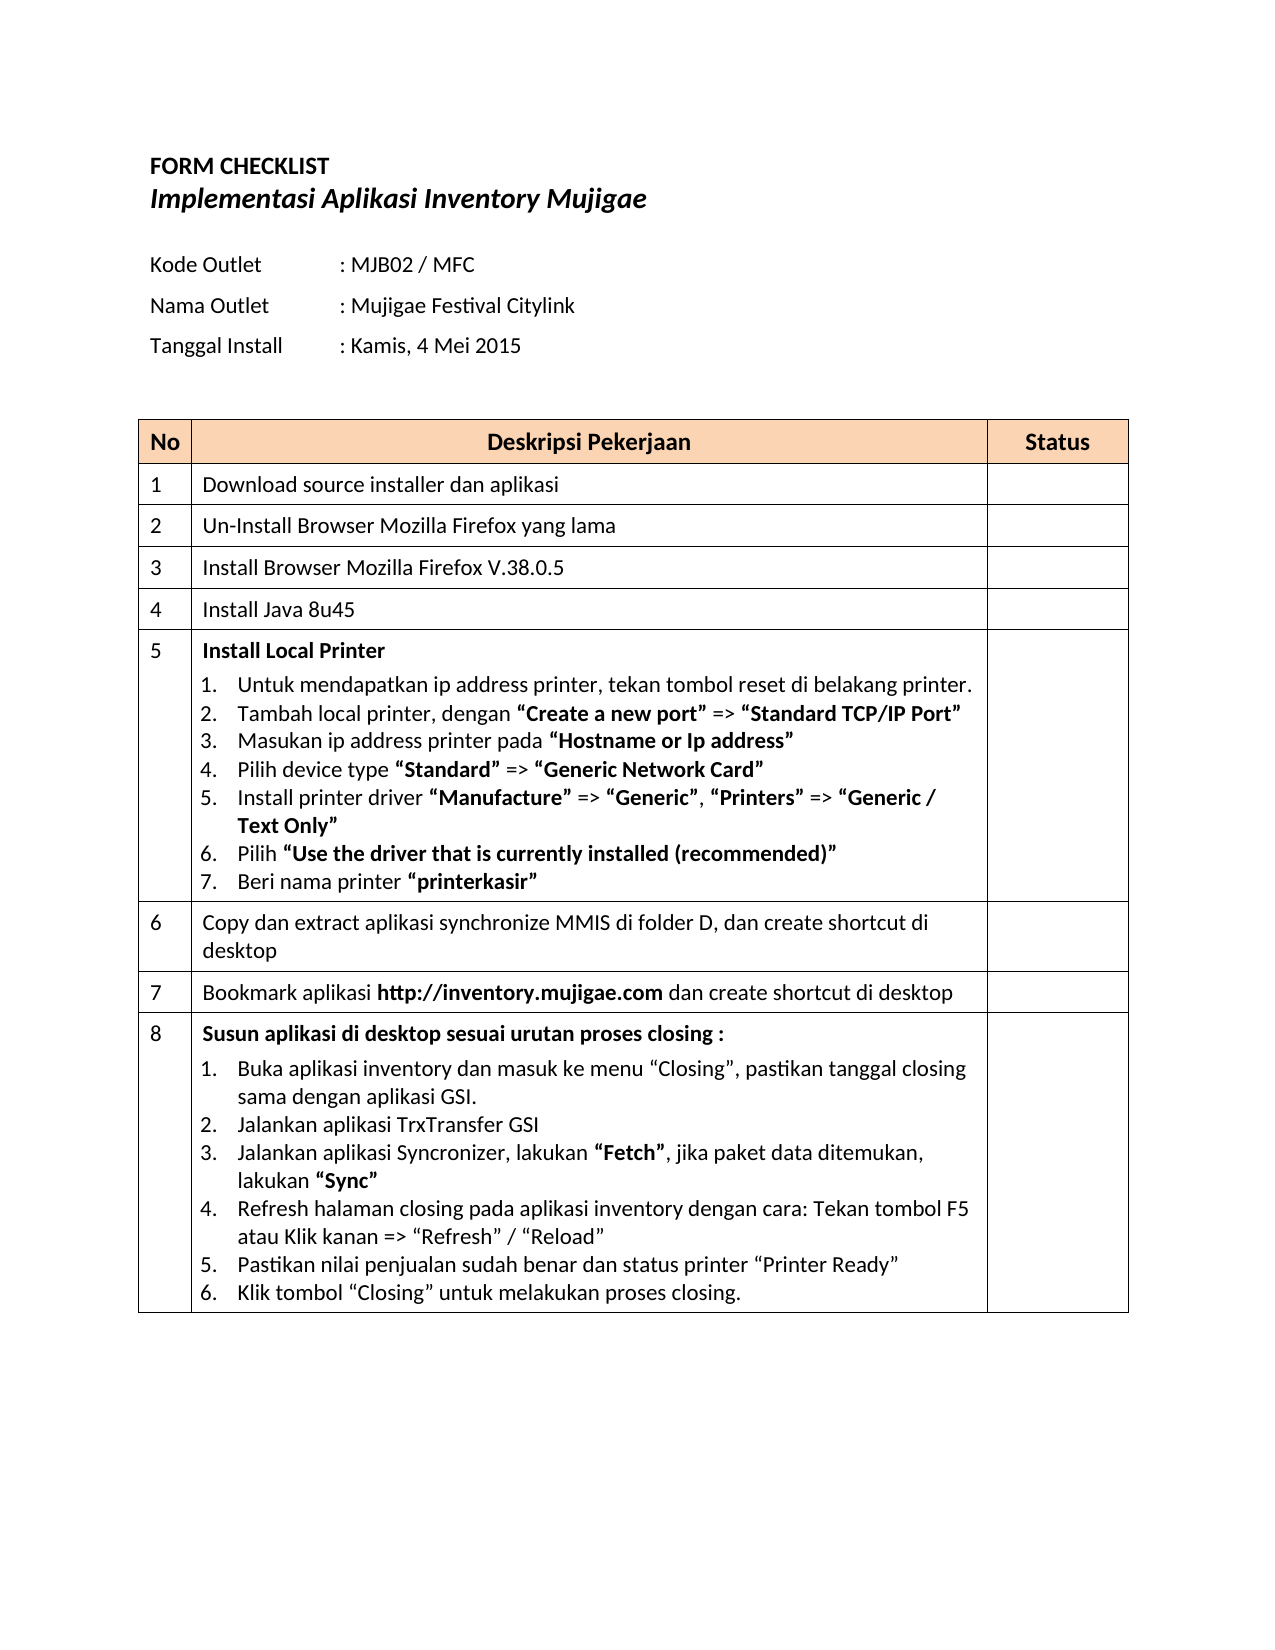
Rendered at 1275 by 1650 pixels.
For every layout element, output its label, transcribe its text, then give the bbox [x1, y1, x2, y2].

table_cell Copy dan extract aplikasi synchronize MMIS di folder D, dan create shortcut di desktop [192, 902, 987, 971]
table_cell Install Local Printer Untuk mendapatkan ip address printer, tekan tombol reset di belakang printer. Tambah local printer, dengan “Create a new port” => “Standard TCP/IP Port” Masukan ip address printer pada “Hostname or Ip address” Pilih device type “Standard” => “Generic Network Card” Install printer driver “Manufacture” => “Generic”, “Printers” => “Generic / Text Only” Pilih “Use the driver that is currently installed (recommended)” Beri nama printer “printerkasir” [192, 630, 987, 901]
table_cell 7 [139, 972, 191, 1012]
table_header Status [988, 420, 1128, 463]
table_cell [988, 972, 1128, 1012]
table_cell 5 [139, 630, 191, 901]
table_cell 8 [139, 1013, 191, 1312]
text FORM CHECKLIST [150, 150, 1125, 181]
table_cell : Kamis, 4 Mei 2015 [328, 325, 694, 366]
table_header No [139, 420, 191, 463]
table_header Deskripsi Pekerjaan [192, 420, 987, 463]
table_cell Susun aplikasi di desktop sesuai urutan proses closing : Buka aplikasi inventory dan masuk ke menu “Closing”, pastikan tanggal closing sama dengan aplikasi GSI. Jalankan aplikasi TrxTransfer GSI Jalankan aplikasi Syncronizer, lakukan “Fetch”, jika paket data ditemukan, lakukan “Sync” Refresh halaman closing pada aplikasi inventory dengan cara: Tekan tombol F5 atau Klik kanan => “Refresh” / “Reload” Pastikan nilai penjualan sudah benar dan status printer “Printer Ready” Klik tombol “Closing” untuk melakukan proses closing. [192, 1013, 987, 1312]
table_cell Nama Outlet [139, 285, 328, 325]
table_cell Tanggal Install [139, 325, 328, 366]
table_cell [988, 1013, 1128, 1312]
table_cell Install Browser Mozilla Firefox V.38.0.5 [192, 547, 987, 587]
text Implementasi Aplikasi Inventory Mujigae [150, 181, 1125, 216]
table_cell Bookmark aplikasi http://inventory.mujigae.com dan create shortcut di desktop [192, 972, 987, 1012]
table_cell 3 [139, 547, 191, 587]
table_cell Un-Install Browser Mozilla Firefox yang lama [192, 505, 987, 546]
table_cell Download source installer dan aplikasi [192, 464, 987, 504]
table_header Kode Outlet [139, 244, 328, 285]
table_cell [988, 630, 1128, 901]
table_cell 6 [139, 902, 191, 971]
table_cell [988, 505, 1128, 546]
table_cell 4 [139, 589, 191, 629]
table_cell [988, 464, 1128, 504]
table_cell [988, 589, 1128, 629]
table_cell : Mujigae Festival Citylink [328, 285, 694, 325]
table_cell [988, 902, 1128, 971]
table_cell 1 [139, 464, 191, 504]
table_cell Install Java 8u45 [192, 589, 987, 629]
table_cell 2 [139, 505, 191, 546]
table_cell [988, 547, 1128, 587]
table_header : MJB02 / MFC [328, 244, 694, 285]
